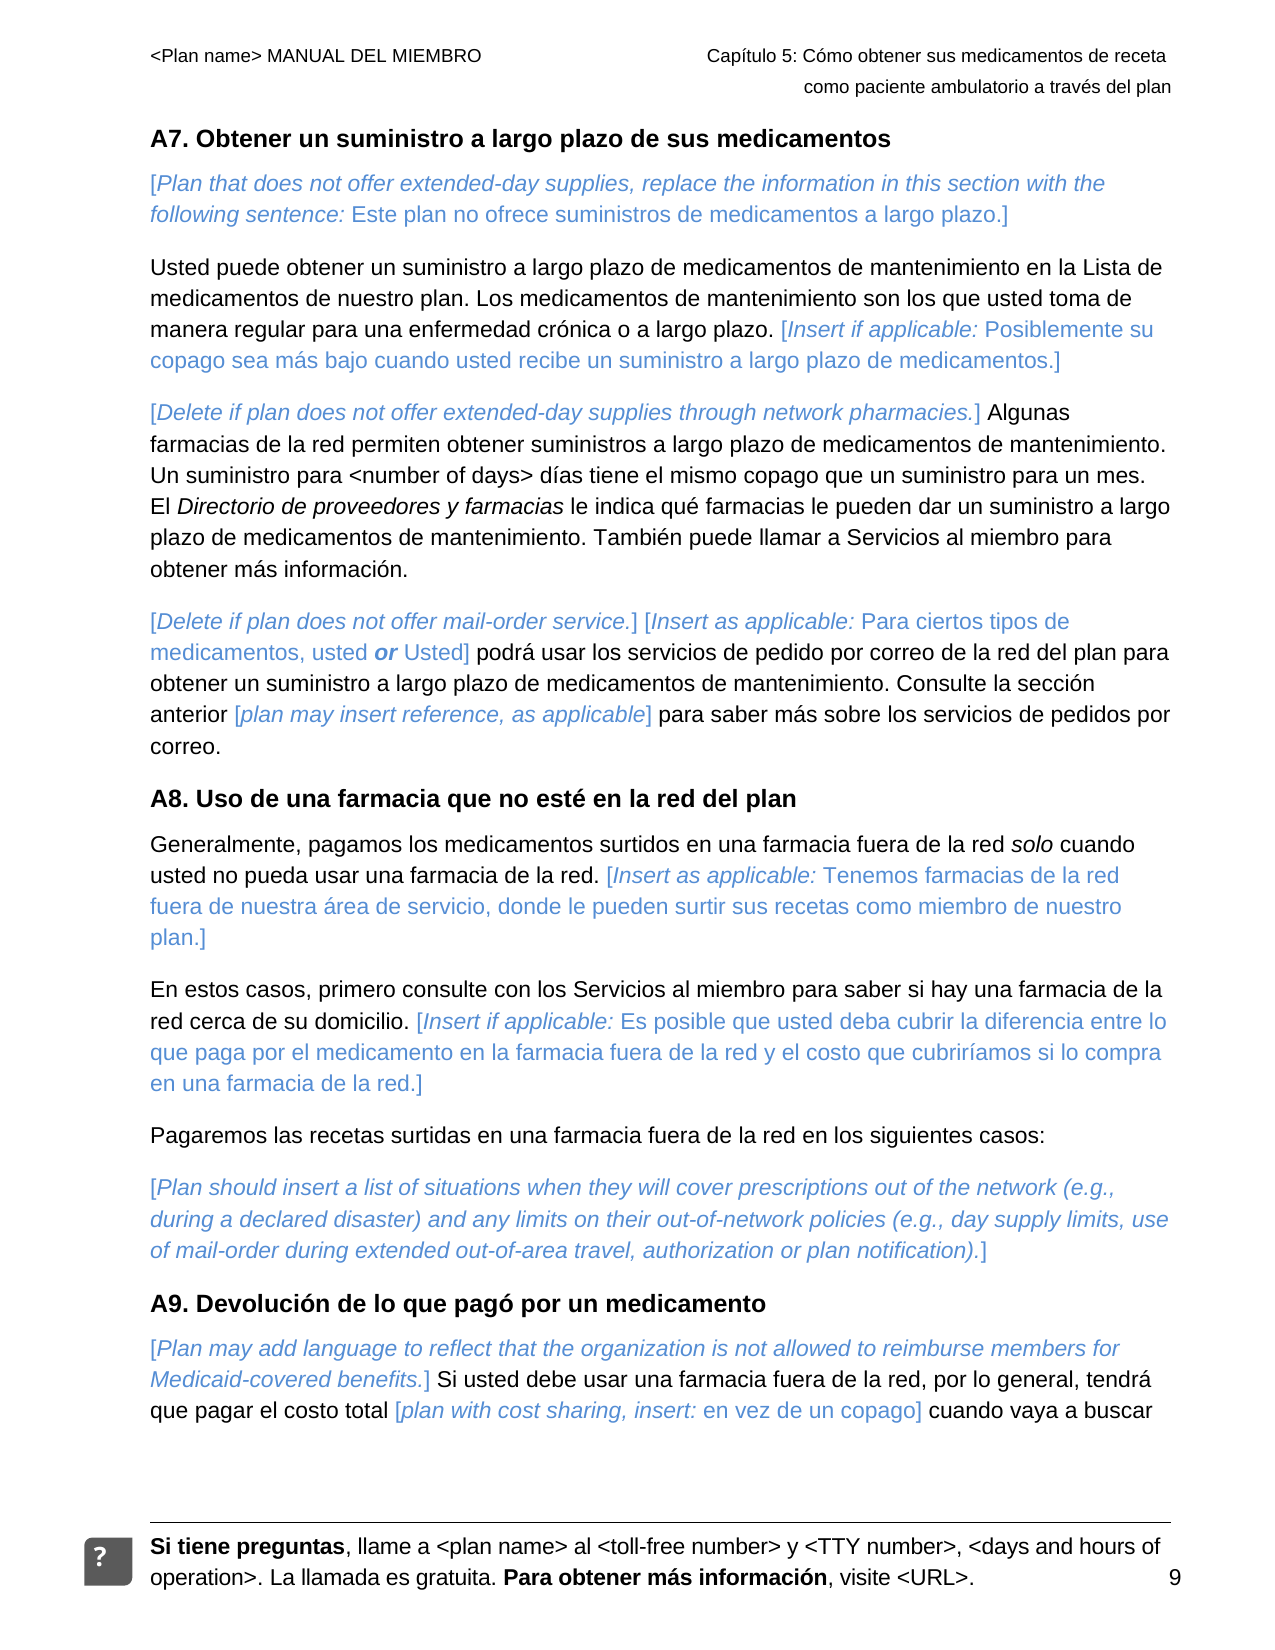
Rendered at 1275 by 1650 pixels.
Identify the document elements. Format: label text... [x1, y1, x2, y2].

text Usted puede obtener un suministro a largo plazo de medicamentos de mantenimiento en la Lista de medicamentos de nuestro plan. Los medicamentos de mantenimiento son los que usted toma de manera regular para una enfermedad crónica o a largo plazo. [Insert if applicable: Posiblemente su copago sea más bajo cuando usted recibe un suministro a largo plazo de medicamentos.] [150, 250, 1171, 375]
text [150, 1331, 1171, 1425]
text [Plan that does not offer extended-day supplies, replace the information in this section with the following sentence: Este plan no ofrece suministros de medicamentos a largo plazo.] [150, 167, 1171, 229]
subtitle A7. Obtener un suministro a largo plazo de sus medicamentos [150, 121, 1096, 154]
text [Delete if plan does not offer extended-day supplies through network pharmacies.] Algunas farmacias de la red permiten obtener suministros a largo plazo de medicamentos de mantenimiento. Un suministro para <number of days> días tiene el mismo copago que un suministro para un mes. El Directorio de proveedores y farmacias le indica qué farmacias le pueden dar un suministro a largo plazo de medicamentos de mantenimiento. También puede llamar a Servicios al miembro para obtener más información. [150, 396, 1171, 583]
text [Delete if plan does not offer mail-order service.] [Insert as applicable: Para ciertos tipos de medicamentos, usted or Usted] podrá usar los servicios de pedido por correo de la red del plan para obtener un suministro a largo plazo de medicamentos de mantenimiento. Consulte la sección anterior [plan may insert reference, as applicable] para saber más sobre los servicios de pedidos por correo. [150, 604, 1171, 760]
text [Plan should insert a list of situations when they will cover prescriptions out of the network (e.g., during a declared disaster) and any limits on their out-of-network policies (e.g., day supply limits, use of mail-order during extended out-of-area travel, authorization or plan notification).] [150, 1171, 1171, 1264]
subtitle A8. Uso de una farmacia que no esté en la red del plan [150, 781, 1096, 814]
text Generalmente, pagamos los medicamentos surtidos en una farmacia fuera de la red solo cuando usted no pueda usar una farmacia de la red. [Insert as applicable: Tenemos farmacias de la red fuera de nuestra área de servicio, donde le pueden surtir sus recetas como miembro de nuestro plan.] [150, 827, 1171, 952]
subtitle A9. Devolución de lo que pagó por un medicamento [150, 1285, 1096, 1319]
text En estos casos, primero consulte con los Servicios al miembro para saber si hay una farmacia de la red cerca de su domicilio. [Insert if applicable: Es posible que usted deba cubrir la diferencia entre lo que paga por el medicamento en la farmacia fuera de la red y el costo que cubriríamos si lo compra en una farmacia de la red.] [150, 973, 1171, 1098]
text Pagaremos las recetas surtidas en una farmacia fuera de la red en los siguientes casos: [150, 1119, 1171, 1150]
